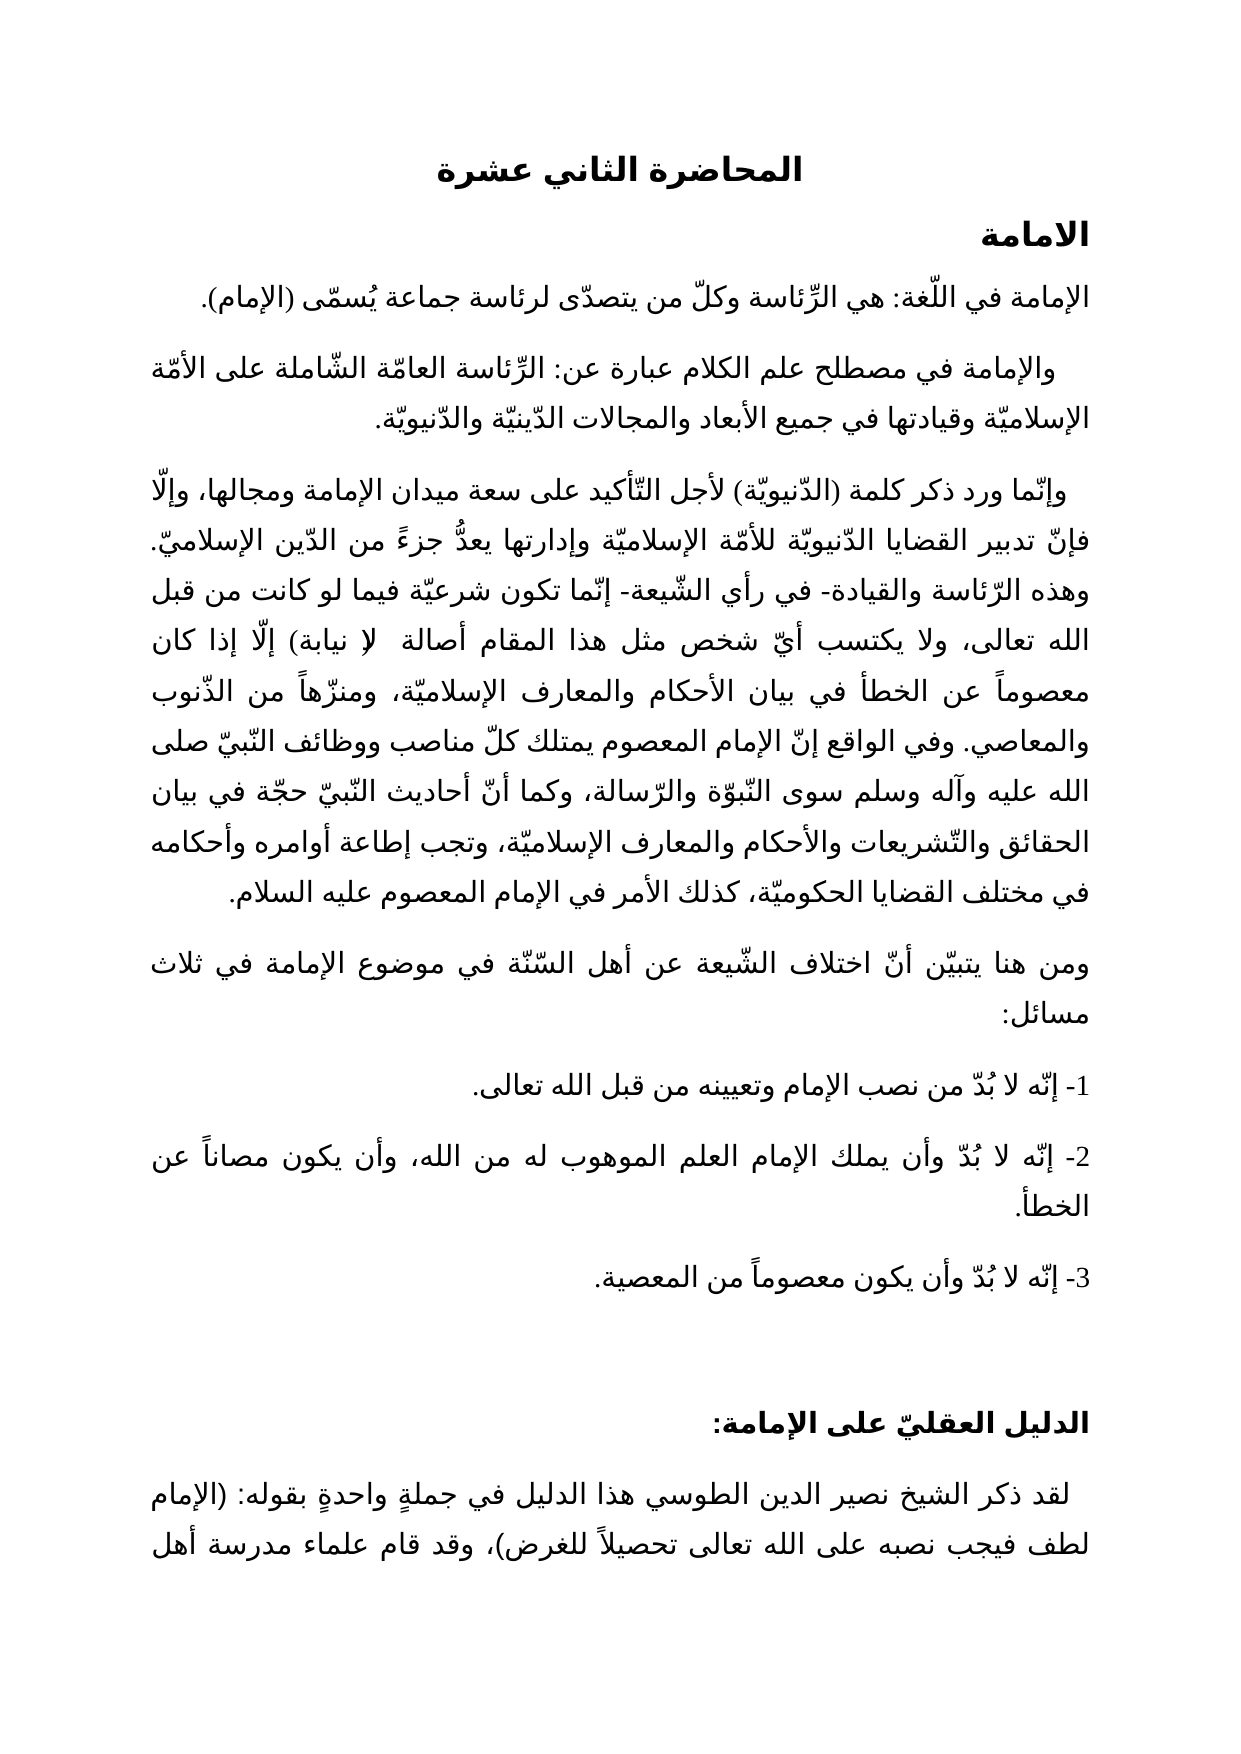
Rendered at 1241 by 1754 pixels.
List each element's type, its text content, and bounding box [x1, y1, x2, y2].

text 2- إنّه لا بُدّ وأن يملك الإمام العلم الموهوب له من الله، وأن يكون مصاناً عن الخطأ. [150, 1139, 1090, 1223]
text 3- إنّه لا بُدّ وأن يكون معصوماً من المعصية. [150, 1260, 1090, 1294]
text وإنّما ورد ذكر كلمة (الدّنيويّة) لأجل التّأكيد على سعة ميدان الإمامة ومجالها، وإلّا فإنّ تدبير القضايا الدّنيويّة للأمّة الإسلاميّة وإدارتها يعدُّ جزءً من الدّين الإسلاميّ. وهذه الرّئاسة والقيادة- في رأي الشّيعة- إنّما تكون شرعيّة فيما لو كانت من قبل الله تعالى، ولا يكتسب أيّ شخص مثل هذا المقام أصالة (لا نيابة) إلّا إذا كان معصوماً عن الخطأ في بيان الأحكام والمعارف الإسلاميّة، ومنزّهاً من الذّنوب والمعاصي. وفي الواقع إنّ الإمام المعصوم يمتلك كلّ مناصب ووظائف النّبيّ صلى الله عليه وآله وسلم سوى النّبوّة والرّسالة، وكما أنّ أحاديث النّبيّ حجّة في بيان الحقائق والتّشريعات والأحكام والمعارف الإسلاميّة، وتجب إطاعة أوامره وأحكامه في مختلف القضايا الحكوميّة، كذلك الأمر في الإمام المعصوم عليه السلام. [150, 473, 1090, 909]
text 1- إنّه لا بُدّ من نصب الإمام وتعيينه من قبل الله تعالى. [150, 1068, 1090, 1101]
text ومن هنا يتبيّن أنّ اختلاف الشّيعة عن أهل السّنّة في موضوع الإمامة في ثلاث مسائل: [150, 946, 1090, 1030]
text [150, 1477, 1090, 1561]
text المحاضرة الثاني عشرة [150, 150, 1090, 188]
text والإمامة في مصطلح علم الكلام عبارة عن: الرِّئاسة العامّة الشّاملة على الأمّة الإسلاميّة وقيادتها في جميع الأبعاد والمجالات الدّينيّة والدّنيويّة. [150, 351, 1090, 435]
text الدليل العقليّ على الإمامة: [150, 1406, 1090, 1439]
text الامامة [150, 215, 1090, 253]
text الإمامة في اللّغة: هي الرِّئاسة وكلّ من يتصدّى لرئاسة جماعة يُسمّى (الإمام). [150, 280, 1090, 313]
